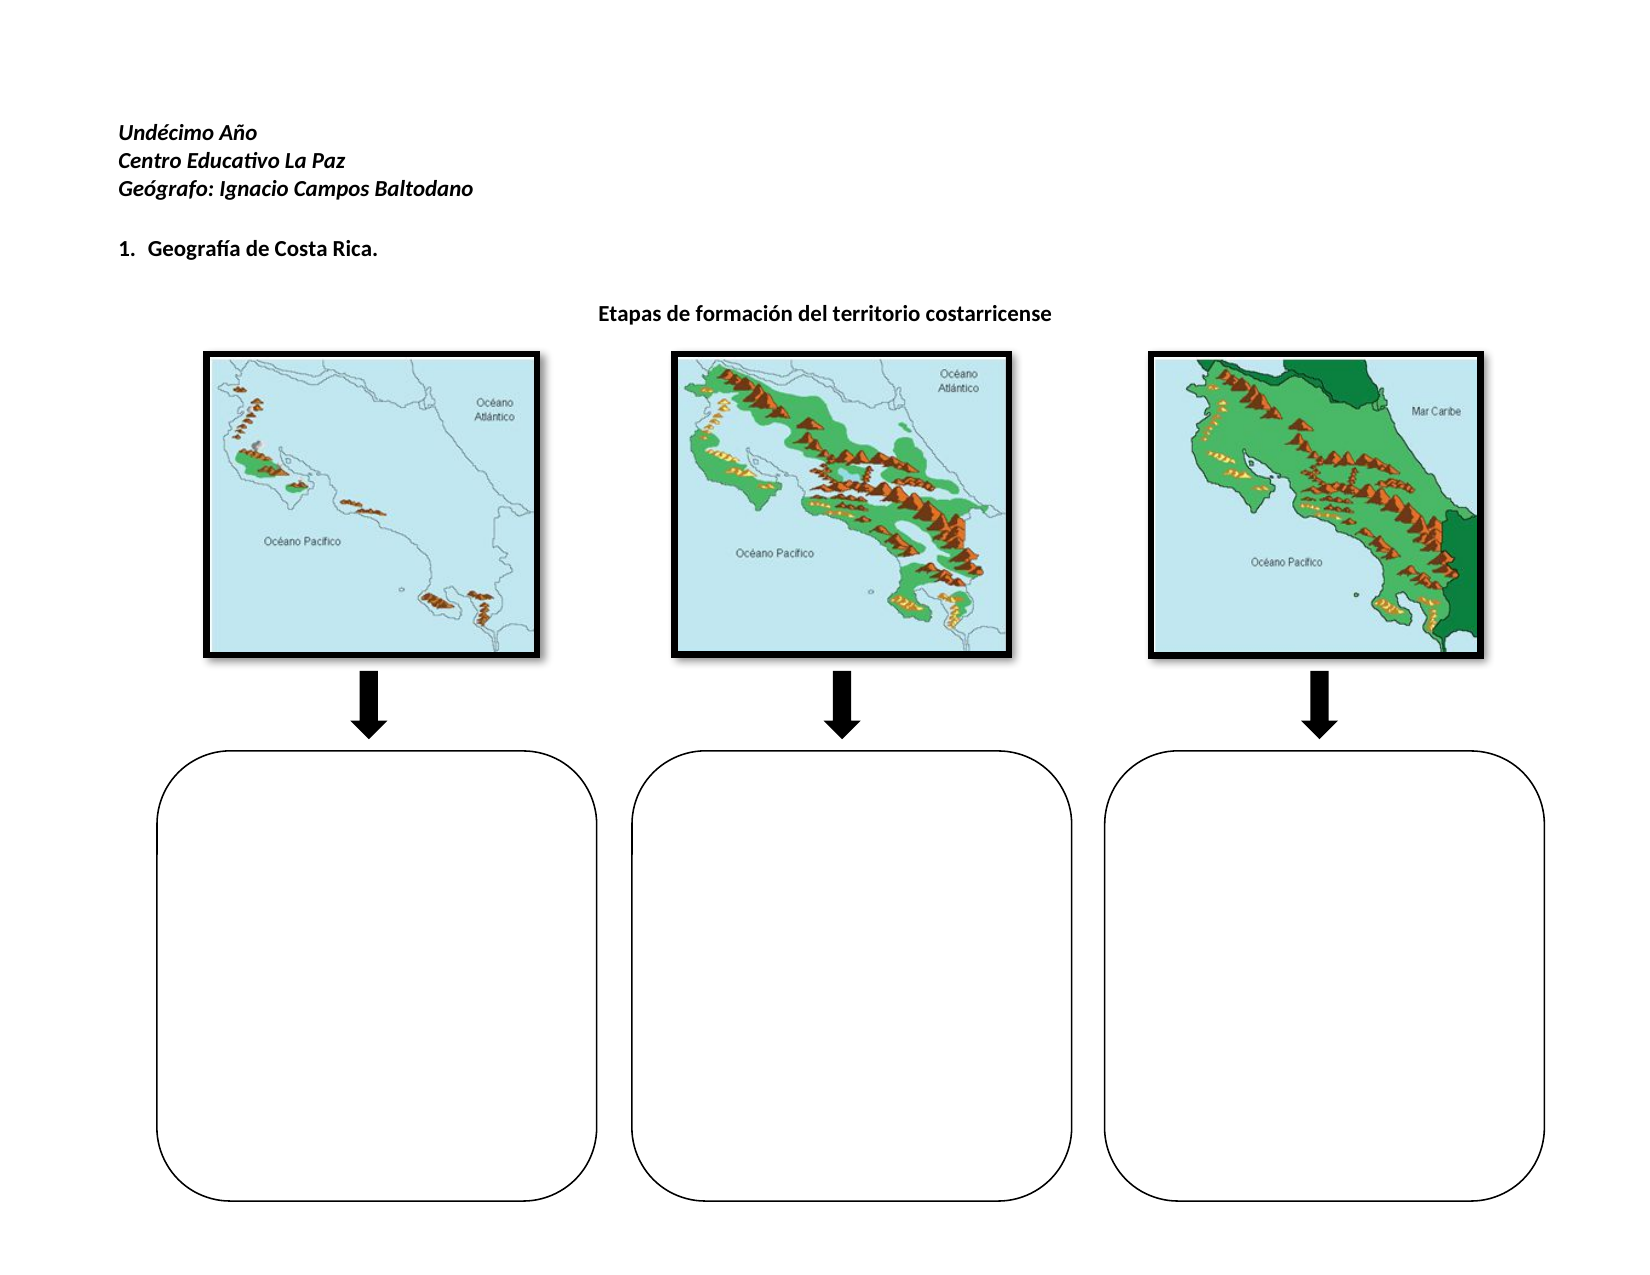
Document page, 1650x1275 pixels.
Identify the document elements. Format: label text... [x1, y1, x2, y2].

picture [1154, 357, 1477, 652]
picture [678, 357, 1006, 651]
picture [210, 357, 534, 652]
text Geógrafo: Ignacio Campos Baltodano [118, 174, 1532, 202]
text Undécimo Año [118, 118, 1532, 146]
list Geografía de Costa Rica. [118, 234, 1532, 262]
text Centro Educativo La Paz [118, 146, 1532, 174]
list Etapas de formación del territorio costarricense [118, 299, 1532, 327]
